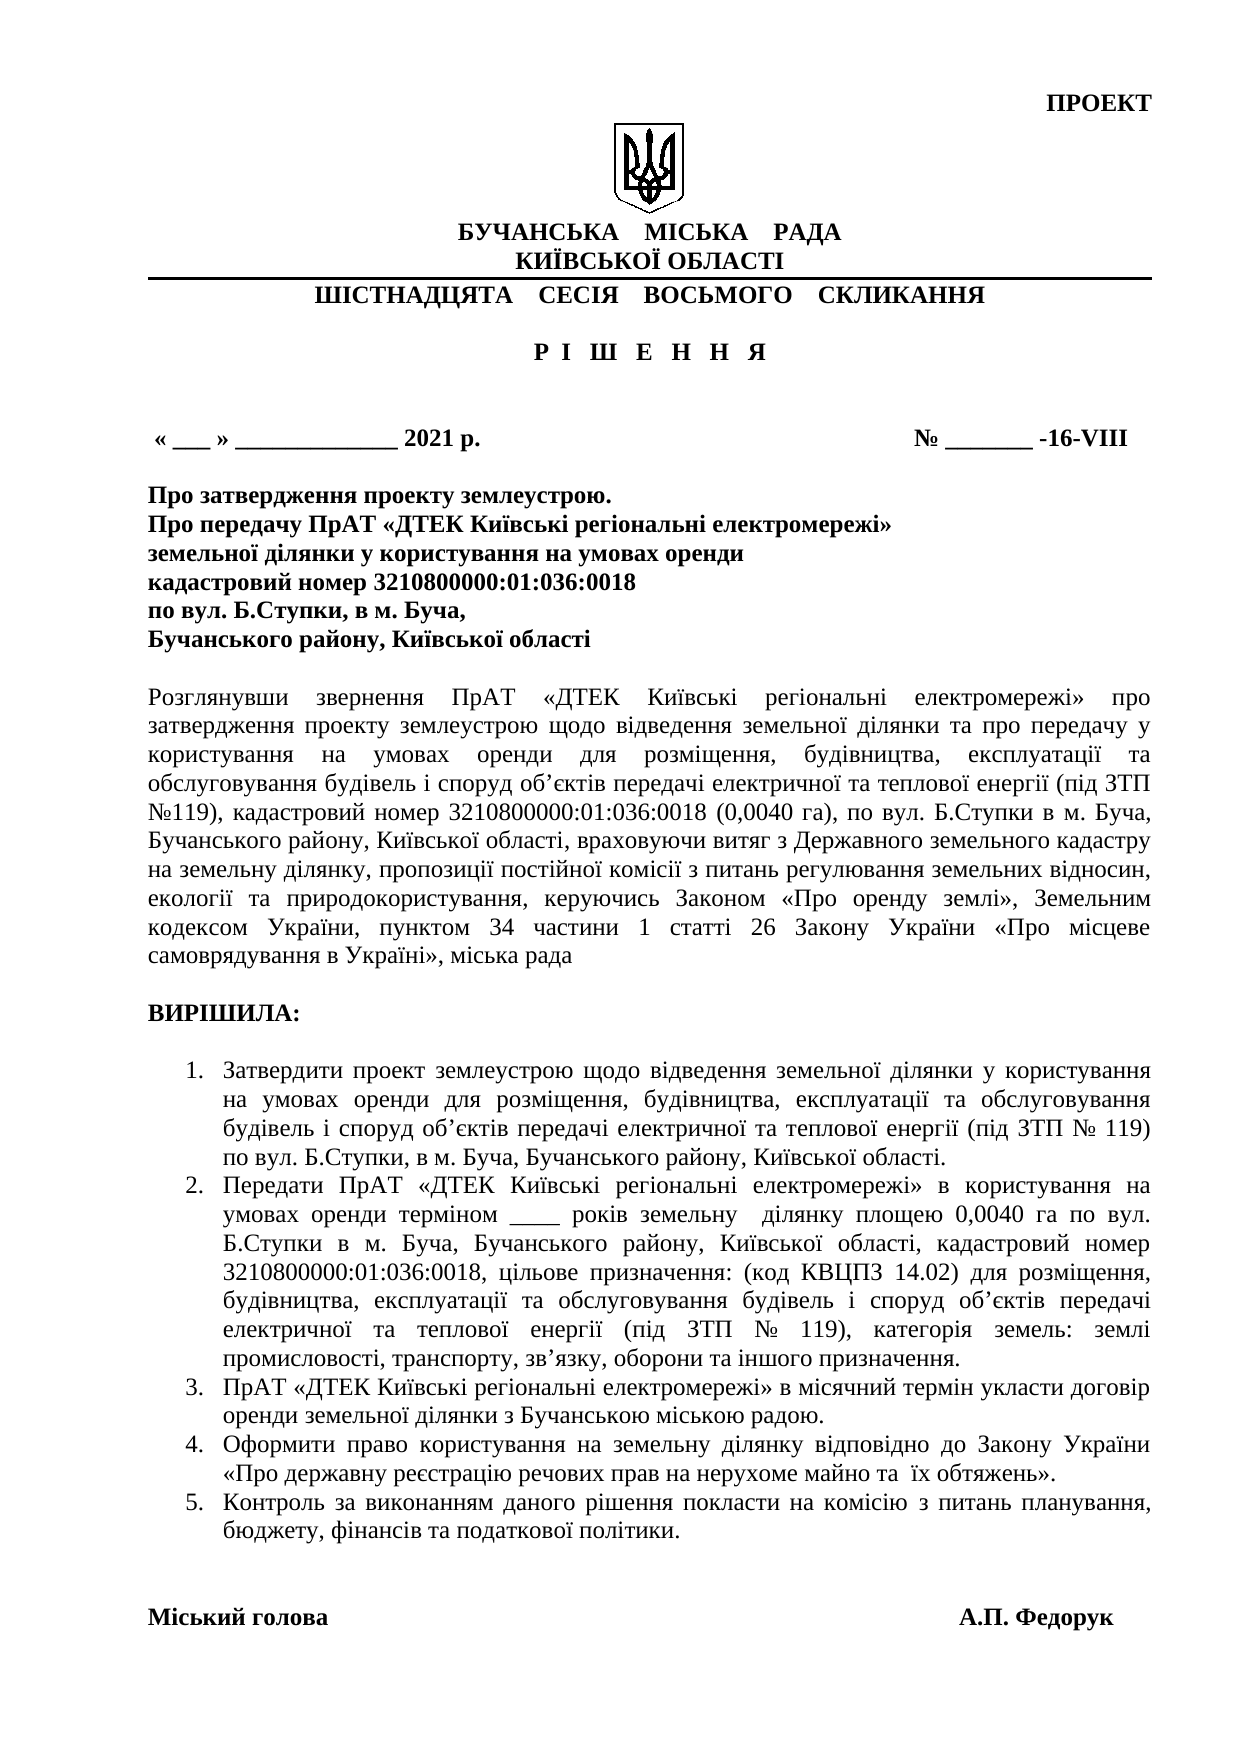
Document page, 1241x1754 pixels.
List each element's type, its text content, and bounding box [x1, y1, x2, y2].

text БУЧАНСЬКА МІСЬКА РАДА [148, 217, 1152, 246]
text ПРОЕКТ [148, 88, 1152, 117]
text КИЇВСЬКОЇ ОБЛАСТІ [148, 246, 1152, 277]
text ШІСТНАДЦЯТА СЕСІЯ ВОСЬМОГО СКЛИКАННЯ [148, 280, 1152, 309]
list Затвердити проект землеустрою щодо відведення земельної ділянки у користування на умовах оренди для розміщення, будівництва, експлуатації та обслуговування будівель і споруд об’єктів передачі електричної та теплової енергії (під ЗТП № 119) по вул. Б.Ступки, в м. Буча, Бучанського району, Київської області. [185, 1056, 1152, 1171]
list Оформити право користування на земельну ділянку відповідно до Закону України «Про державну реєстрацію речових прав на нерухоме майно та їх обтяжень». [185, 1429, 1152, 1487]
text Бучанського району, Київської області [148, 624, 1152, 653]
text Про затвердження проекту землеустрою. [148, 481, 1152, 509]
text Про передачу ПрАТ «ДТЕК Київські регіональні електромережі» [148, 509, 1152, 538]
text кадастровий номер 3210800000:01:036:0018 [148, 567, 1152, 596]
text Р І Ш Е Н Н Я [148, 337, 1152, 366]
list Передати ПрАТ «ДТЕК Київські регіональні електромережі» в користування на умовах оренди терміном ____ років земельну ділянку площею 0,0040 га по вул. Б.Ступки в м. Буча, Бучанського району, Київської області, кадастровий номер 3210800000:01:036:0018, цільове призначення: (код КВЦПЗ 14.02) для розміщення, будівництва, експлуатації та обслуговування будівель і споруд об’єктів передачі електричної та теплової енергії (під ЗТП № 119), категорія земель: землі промисловості, транспорту, зв’язку, оборони та іншого призначення. [185, 1171, 1152, 1372]
text земельної ділянки у користування на умовах оренди [148, 538, 1152, 567]
text по вул. Б.Ступки, в м. Буча, [148, 596, 1152, 624]
list Контроль за виконанням даного рішення покласти на комісію з питань планування, бюджету, фінансів та податкової політики. [185, 1487, 1152, 1544]
text « ___ » _____________ 2021 р. № _______ -16-VIIІ [148, 423, 1152, 452]
text Міський голова А.П. Федорук [148, 1602, 1152, 1631]
text Розглянувши звернення ПрАТ «ДТЕК Київські регіональні електромережі» про затвердження проекту землеустрою щодо відведення земельної ділянки та про передачу у користування на умовах оренди для розміщення, будівництва, експлуатації та обслуговування будівель і споруд об’єктів передачі електричної та теплової енергії (під ЗТП №119), кадастровий номер 3210800000:01:036:0018 (0,0040 га), по вул. Б.Ступки в м. Буча, Бучанського району, Київської області, враховуючи витяг з Державного земельного кадастру на земельну ділянку, пропозиції постійної комісії з питань регулювання земельних відносин, екології та природокористування, керуючись Законом «Про оренду землі», Земельним кодексом України, пунктом 34 частини 1 статті 26 Закону України «Про місцеве самоврядування в Україні», міська рада [148, 682, 1152, 969]
text ВИРІШИЛА: [148, 998, 1152, 1027]
list ПрАТ «ДТЕК Київські регіональні електромережі» в місячний термін укласти договір оренди земельної ділянки з Бучанською міською радою. [185, 1372, 1152, 1429]
